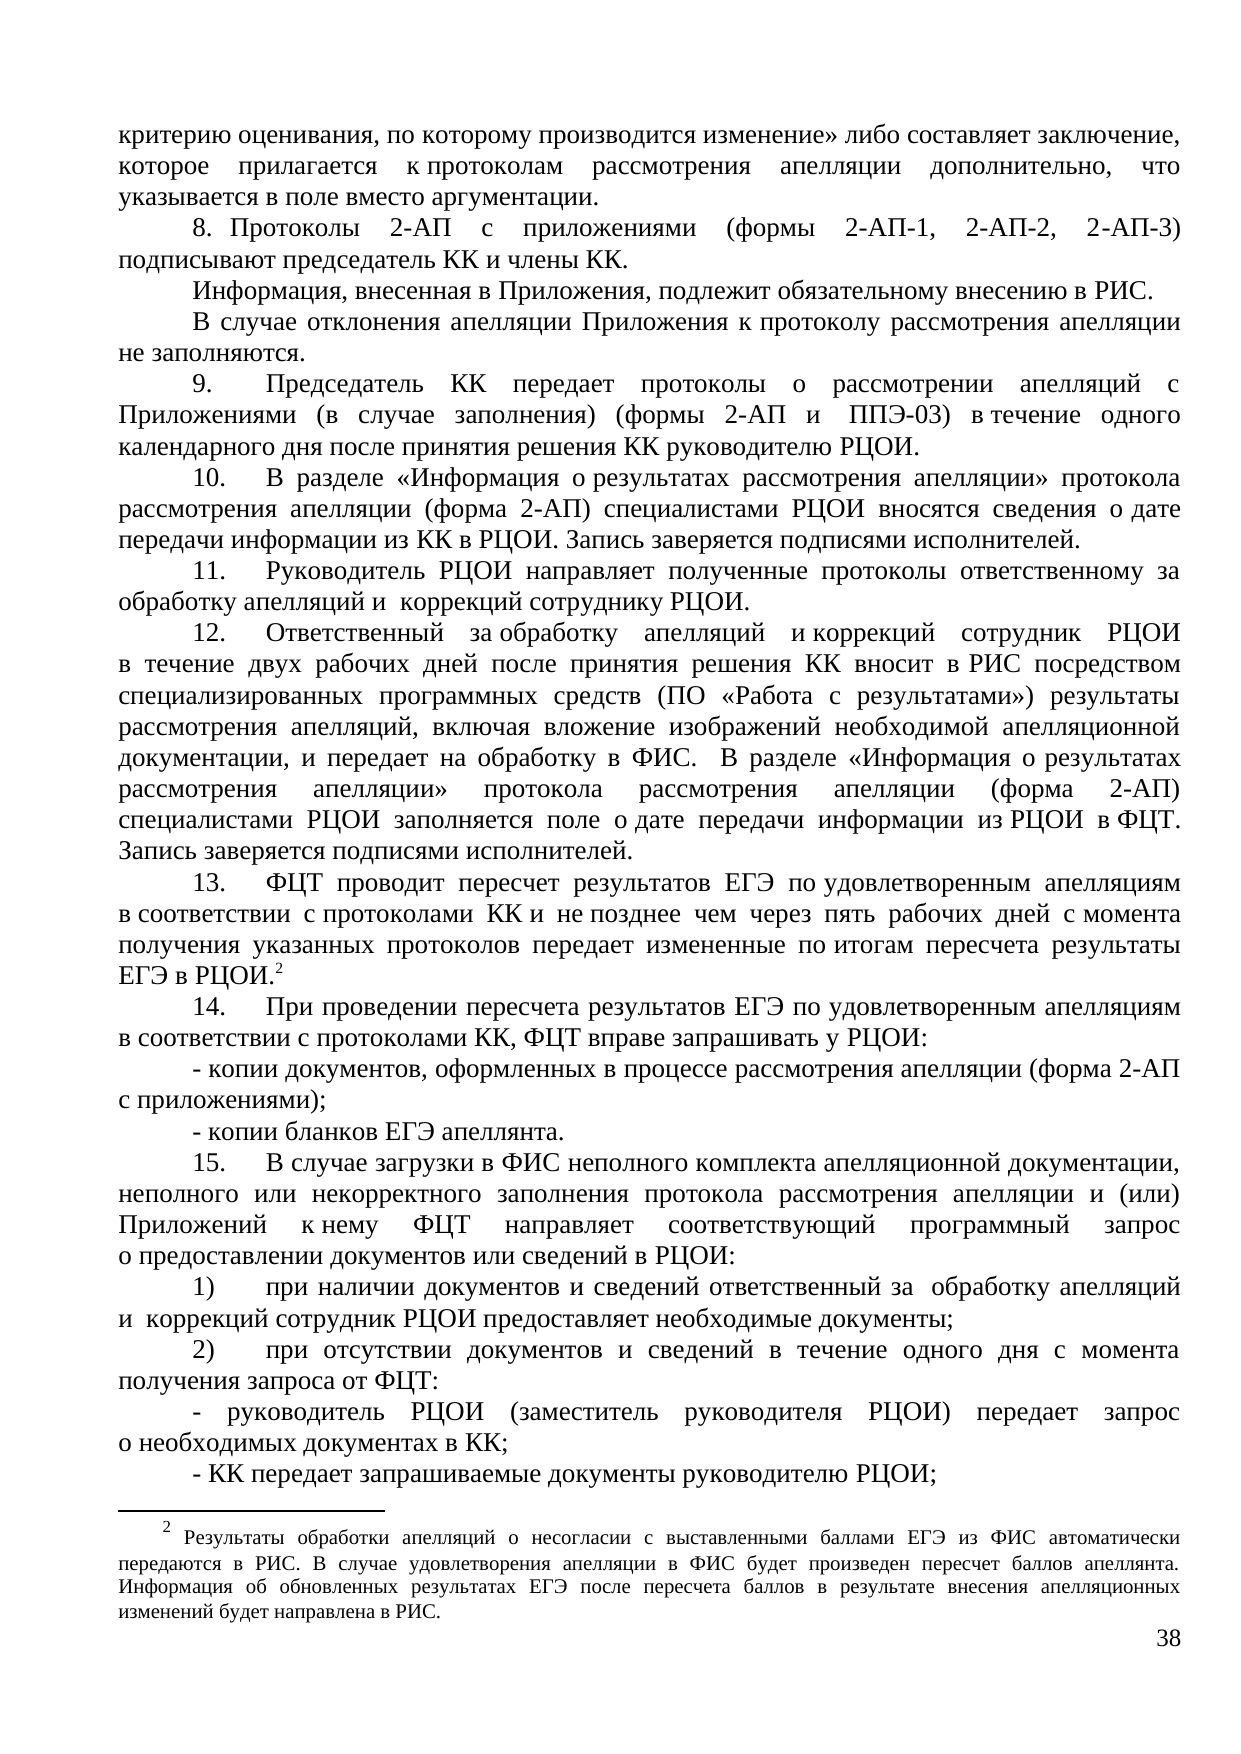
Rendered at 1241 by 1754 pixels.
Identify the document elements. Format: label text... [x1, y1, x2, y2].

list Ответственный за обработку апелляций и коррекций сотрудник РЦОИ в течение двух рабочих дней после принятия решения КК вносит в РИС посредством специализированных программных средств (ПО «Работа с результатами») результаты рассмотрения апелляций, включая вложение изображений необходимой апелляционной документации, и передает на обработку в ФИС. В разделе «Информация о результатах рассмотрения апелляции» протокола рассмотрения апелляции (форма 2-АП) специалистами РЦОИ заполняется поле о дате передачи информации из РЦОИ в ФЦТ. Запись заверяется подписями исполнителей. [118, 616, 1181, 866]
list Протоколы 2-АП с приложениями (формы 2-АП-1, 2-АП-2, 2-АП-3) подписывают председатель КК и члены КК. [118, 212, 1181, 274]
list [118, 118, 1181, 212]
list В случае загрузки в ФИС неполного комплекта апелляционной документации, неполного или некорректного заполнения протокола рассмотрения апелляции и (или) Приложений к нему ФЦТ направляет соответствующий программный запрос о предоставлении документов или сведений в РЦОИ: [118, 1146, 1181, 1271]
list Руководитель РЦОИ направляет полученные протоколы ответственному за обработку апелляций и коррекций сотруднику РЦОИ. [118, 554, 1181, 616]
text В случае отклонения апелляции Приложения к протоколу рассмотрения апелляции не заполняются. [118, 305, 1181, 367]
list при отсутствии документов и сведений в течение одного дня с момента получения запроса от ФЦТ: [118, 1333, 1181, 1395]
list - копии бланков ЕГЭ апеллянта. [118, 1115, 1181, 1146]
list - руководитель РЦОИ (заместитель руководителя РЦОИ) передает запрос о необходимых документах в КК; [118, 1395, 1181, 1457]
list - КК передает запрашиваемые документы руководителю РЦОИ; [118, 1457, 1181, 1488]
text Информация, внесенная в Приложения, подлежит обязательному внесению в РИС. [118, 274, 1181, 305]
list В разделе «Информация о результатах рассмотрения апелляции» протокола рассмотрения апелляции (форма 2-АП) специалистами РЦОИ вносятся сведения о дате передачи информации из КК в РЦОИ. Запись заверяется подписями исполнителей. [118, 461, 1181, 554]
list - копии документов, оформленных в процессе рассмотрения апелляции (форма 2-АП с приложениями); [118, 1052, 1181, 1115]
list Председатель КК передает протоколы о рассмотрении апелляций с Приложениями (в случае заполнения) (формы 2-АП и ППЭ-03) в течение одного календарного дня после принятия решения КК руководителю РЦОИ. [118, 367, 1181, 461]
list При проведении пересчета результатов ЕГЭ по удовлетворенным апелляциям в соответствии с протоколами КК, ФЦТ вправе запрашивать у РЦОИ: [118, 990, 1181, 1052]
list ФЦТ проводит пересчет результатов ЕГЭ по удовлетворенным апелляциям в соответствии с протоколами КК и не позднее чем через пять рабочих дней с момента получения указанных протоколов передает измененные по итогам пересчета результаты ЕГЭ в РЦОИ. [118, 866, 1181, 990]
list при наличии документов и сведений ответственный за обработку апелляций и коррекций сотрудник РЦОИ предоставляет необходимые документы; [118, 1271, 1181, 1333]
